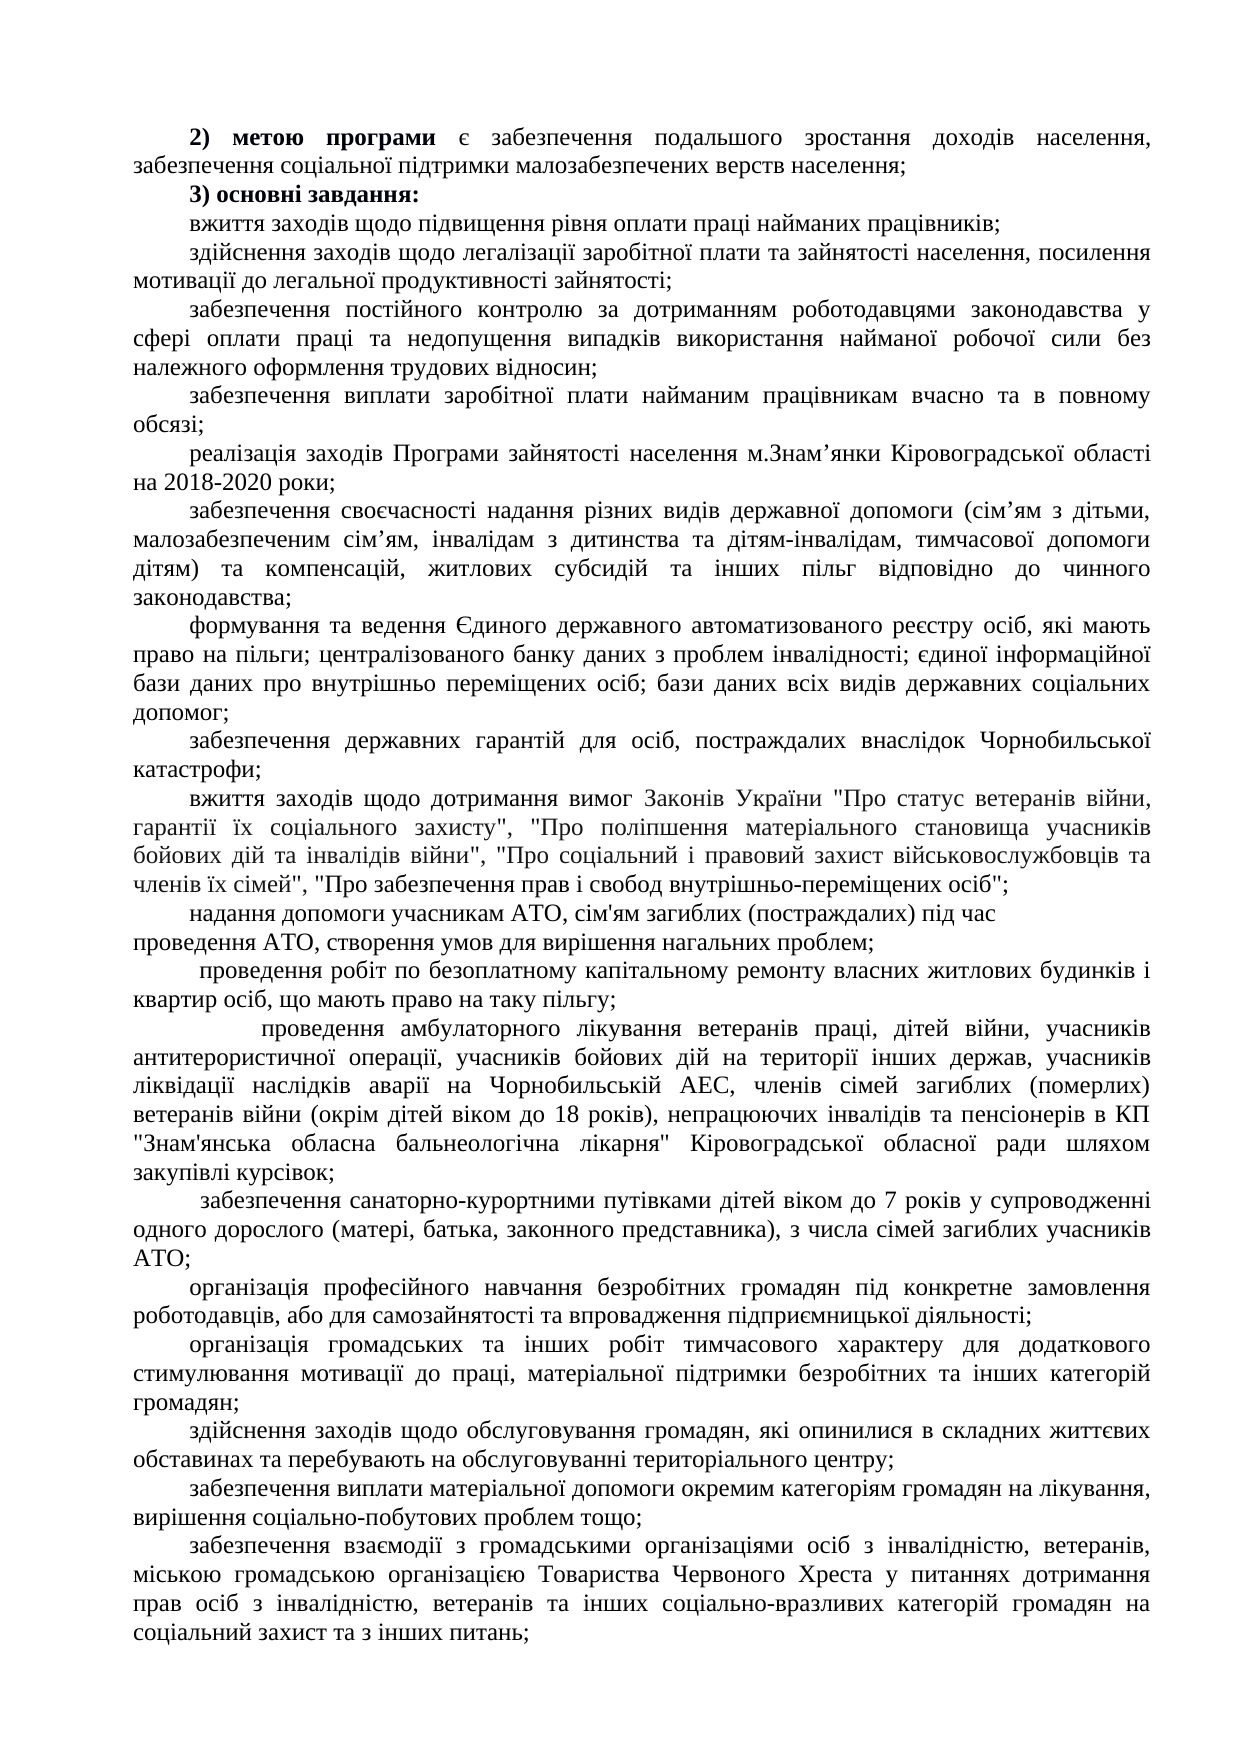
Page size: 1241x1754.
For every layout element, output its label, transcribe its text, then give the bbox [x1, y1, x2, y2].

text організація професійного навчання безробітних громадян під конкретне замовлення роботодавців, або для самозайнятості та впровадження підприємницької діяльності; [133, 1272, 1152, 1329]
text забезпечення державних гарантій для осіб, постраждалих внаслідок Чорнобильської катастрофи; [133, 726, 1152, 783]
text забезпечення виплати заробітної плати найманим працівникам вчасно та в повному обсязі; [133, 381, 1152, 438]
text проведення АТО, створення умов для вирішення нагальних проблем; [133, 927, 1152, 956]
text проведення робіт по безоплатному капітальному ремонту власних житлових будинків і квартир осіб, що мають право на таку пільгу; [133, 956, 1152, 1013]
text формування та ведення Єдиного державного автоматизованого реєстру осіб, які мають право на пільги; централізованого банку даних з проблем інвалідності; єдиної інформаційної бази даних про внутрішньо переміщених осіб; бази даних всіх видів державних соціальних допомог; [133, 611, 1152, 726]
text вжиття заходів щодо дотримання вимог Законів України "Про статус ветеранів війни, гарантії їх соціального захисту", "Про поліпшення матеріального становища учасників бойових дій та інвалідів війни", "Про соціальний і правовий захист військовослужбовців та членів їх сімей", "Про забезпечення прав і свобод внутрішньо-переміщених осіб"; [133, 783, 1152, 898]
text забезпечення постійного контролю за дотриманням роботодавцями законодавства у сфері оплати праці та недопущення випадків використання найманої робочої сили без належного оформлення трудових відносин; [133, 294, 1152, 381]
text надання допомоги учасникам АТО, сім'ям загиблих (постраждалих) під час [133, 898, 1152, 927]
text здійснення заходів щодо легалізації заробітної плати та зайнятості населення, посилення мотивації до легальної продуктивності зайнятості; [133, 237, 1152, 294]
text організація громадських та інших робіт тимчасового характеру для додаткового стимулювання мотивації до праці, матеріальної підтримки безробітних та інших категорій громадян; [133, 1329, 1152, 1416]
text реалізація заходів Програми зайнятості населення м.Знам’янки Кіровоградської області на 2018-2020 роки; [133, 438, 1152, 496]
text забезпечення санаторно-курортними путівками дітей віком до 7 років у супроводженні одного дорослого (матері, батька, законного представника), з числа сімей загиблих учасників АТО; [133, 1186, 1152, 1272]
text 3) основні завдання: [133, 179, 1152, 208]
text 2) метою програми є забезпечення подальшого зростання доходів населення, забезпечення соціальної підтримки малозабезпечених верств населення; [133, 122, 1152, 179]
text здійснення заходів щодо обслуговування громадян, які опинилися в складних життєвих обставинах та перебувають на обслуговуванні територіального центру; [133, 1416, 1152, 1473]
text забезпечення виплати матеріальної допомоги окремим категоріям громадян на лікування, вирішення соціально-побутових проблем тощо; [133, 1473, 1152, 1531]
text забезпечення своєчасності надання різних видів державної допомоги (сім’ям з дітьми, малозабезпеченим сім’ям, інвалідам з дитинства та дітям-інвалідам, тимчасової допомоги дітям) та компенсацій, житлових субсидій та інших пільг відповідно до чинного законодавства; [133, 496, 1152, 611]
text забезпечення взаємодії з громадськими організаціями осіб з інвалідністю, ветеранів, міською громадською організацією Товариства Червоного Хреста у питаннях дотримання прав осіб з інвалідністю, ветеранів та інших соціально-вразливих категорій громадян на соціальний захист та з інших питань; [133, 1531, 1152, 1646]
text вжиття заходів щодо підвищення рівня оплати праці найманих працівників; [133, 208, 1152, 237]
text проведення амбулаторного лікування ветеранів праці, дітей війни, учасників антитерористичної операції, учасників бойових дій на території інших держав, учасників ліквідації наслідків аварії на Чорнобильській АЕС, членів сімей загиблих (померлих) ветеранів війни (окрім дітей віком до 18 років), непрацюючих інвалідів та пенсіонерів в КП "Знам'янська обласна бальнеологічна лікарня" Кіровоградської обласної ради шляхом закупівлі курсівок; [133, 1013, 1152, 1186]
